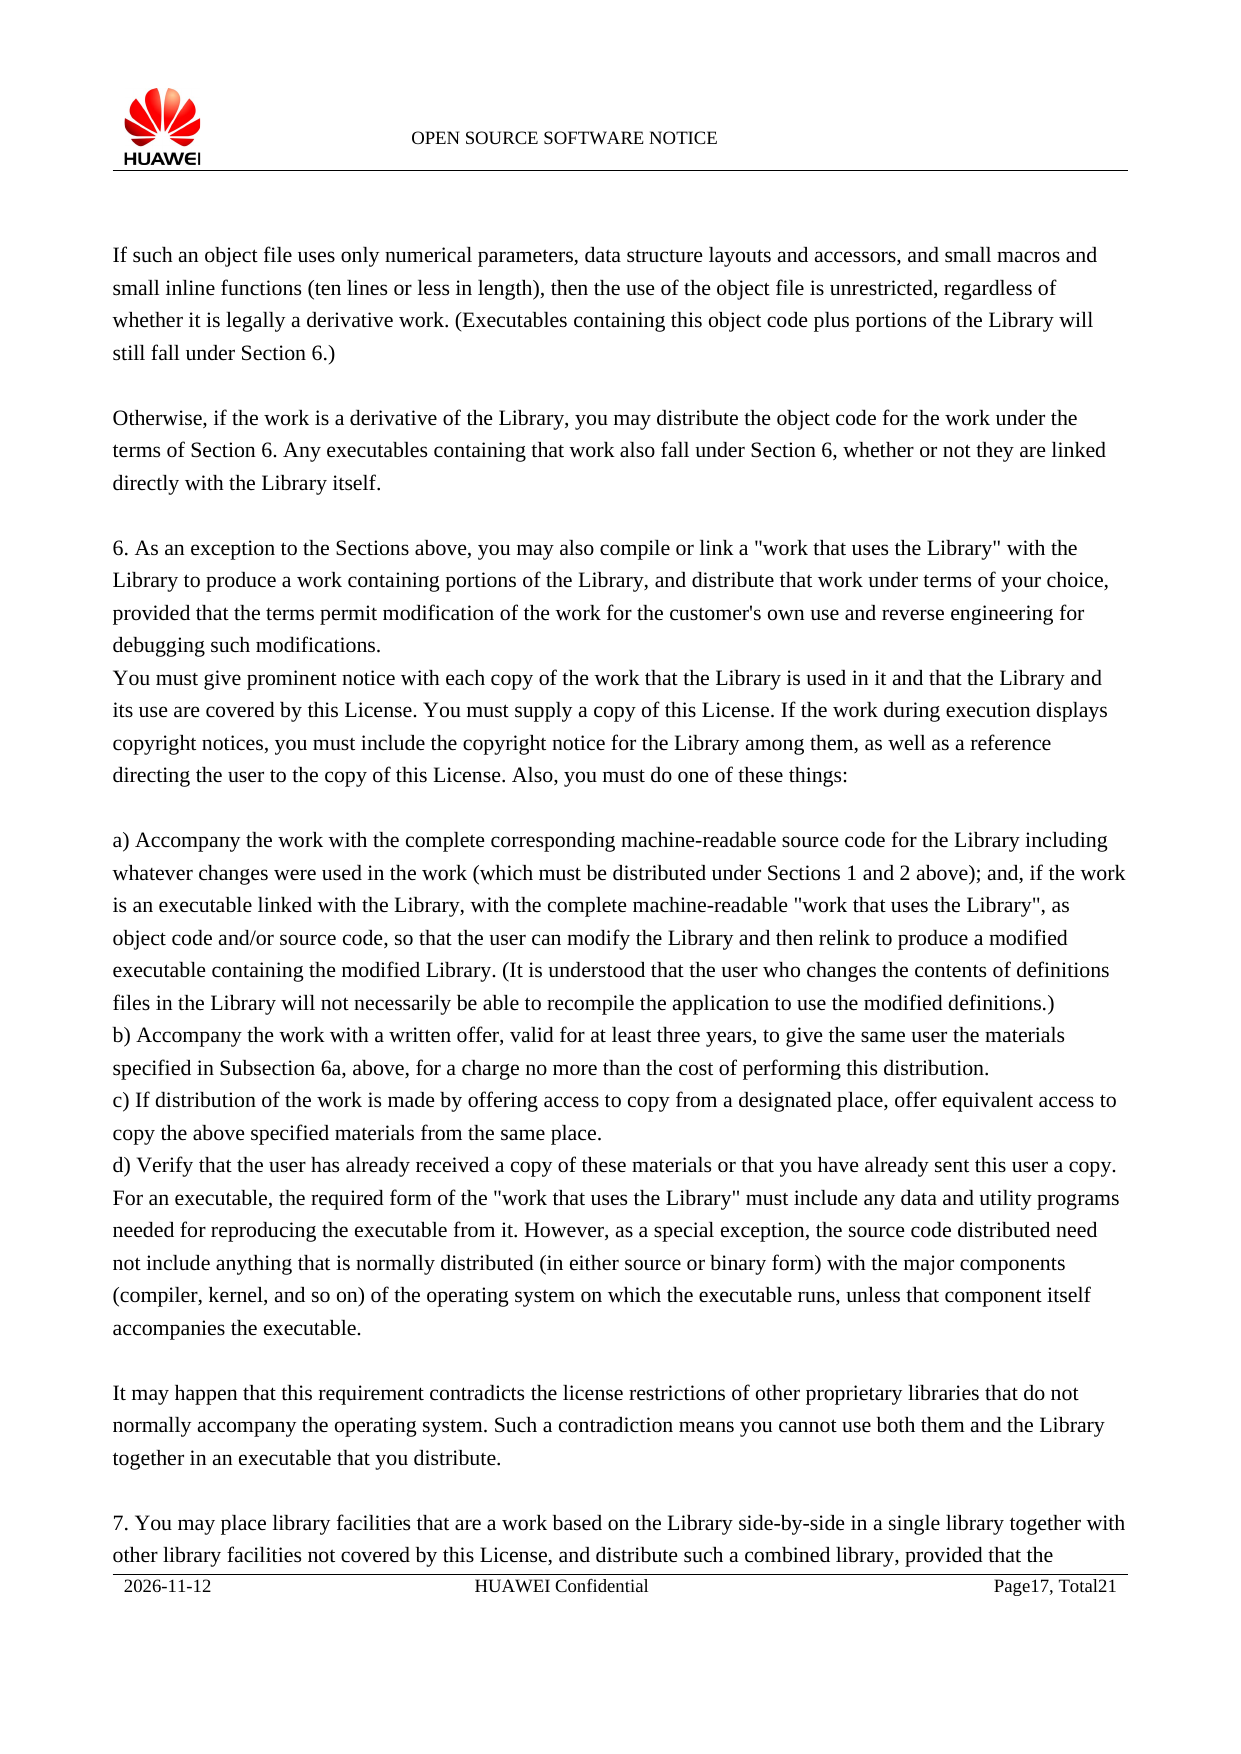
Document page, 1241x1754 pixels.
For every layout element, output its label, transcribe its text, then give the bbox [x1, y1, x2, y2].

picture [124, 88, 201, 165]
